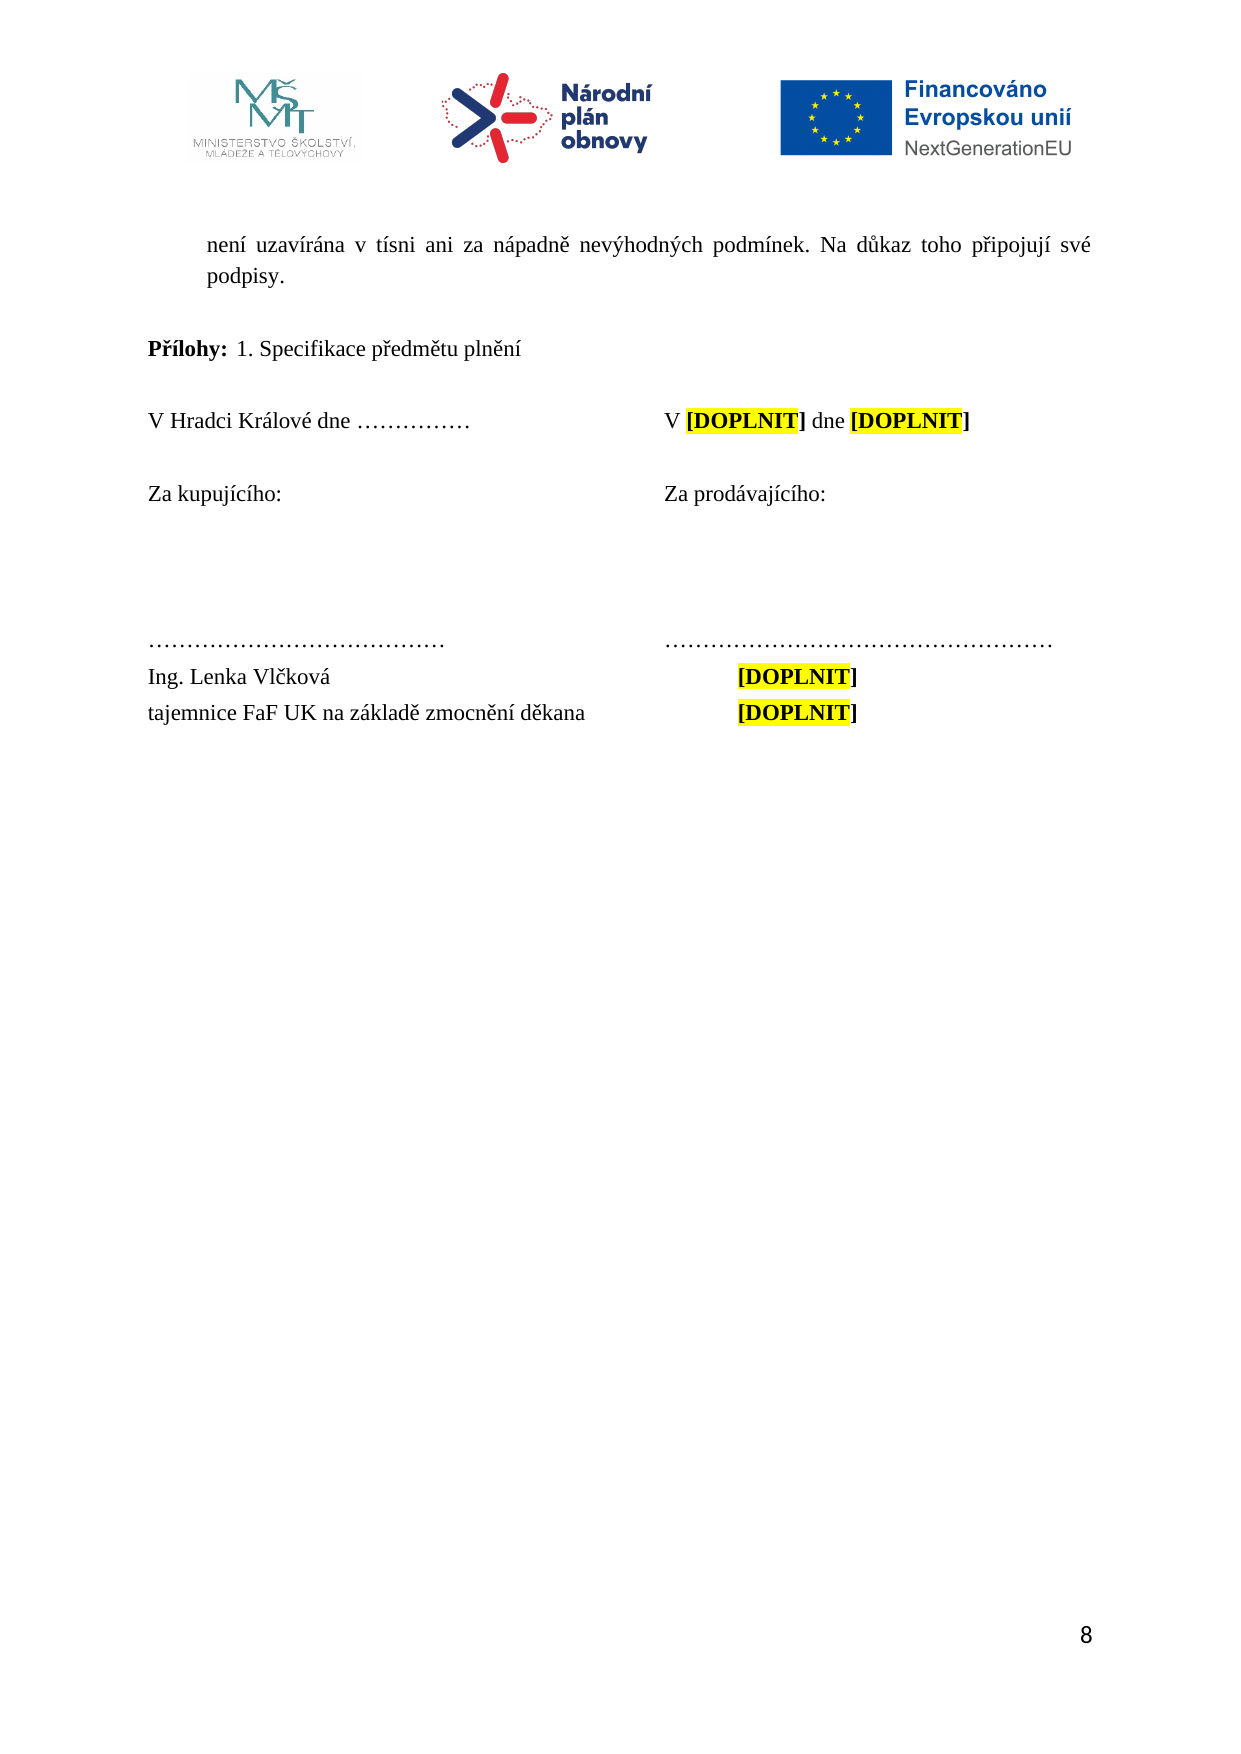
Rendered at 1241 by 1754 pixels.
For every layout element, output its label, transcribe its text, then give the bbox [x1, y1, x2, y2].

text ………………………………… …………………………………………… [148, 626, 1093, 653]
picture [186, 73, 363, 163]
text tajemnice FaF UK na základě zmocnění děkana [DOPLNIT] [148, 699, 738, 726]
text Za kupujícího: Za prodávajícího: [148, 480, 1093, 507]
text Ing. Lenka Vlčková [DOPLNIT] [148, 663, 738, 689]
picture [441, 73, 653, 163]
text V Hradci Králové dne …………… V [DOPLNIT] dne [DOPLNIT] [148, 407, 1093, 434]
text Přílohy: 1. Specifikace předmětu plnění [148, 334, 1093, 361]
text Ing. Lenka Vlčková [DOPLNIT] [850, 663, 1093, 689]
picture [772, 69, 1093, 165]
text tajemnice FaF UK na základě zmocnění děkana [DOPLNIT] [850, 699, 1093, 726]
